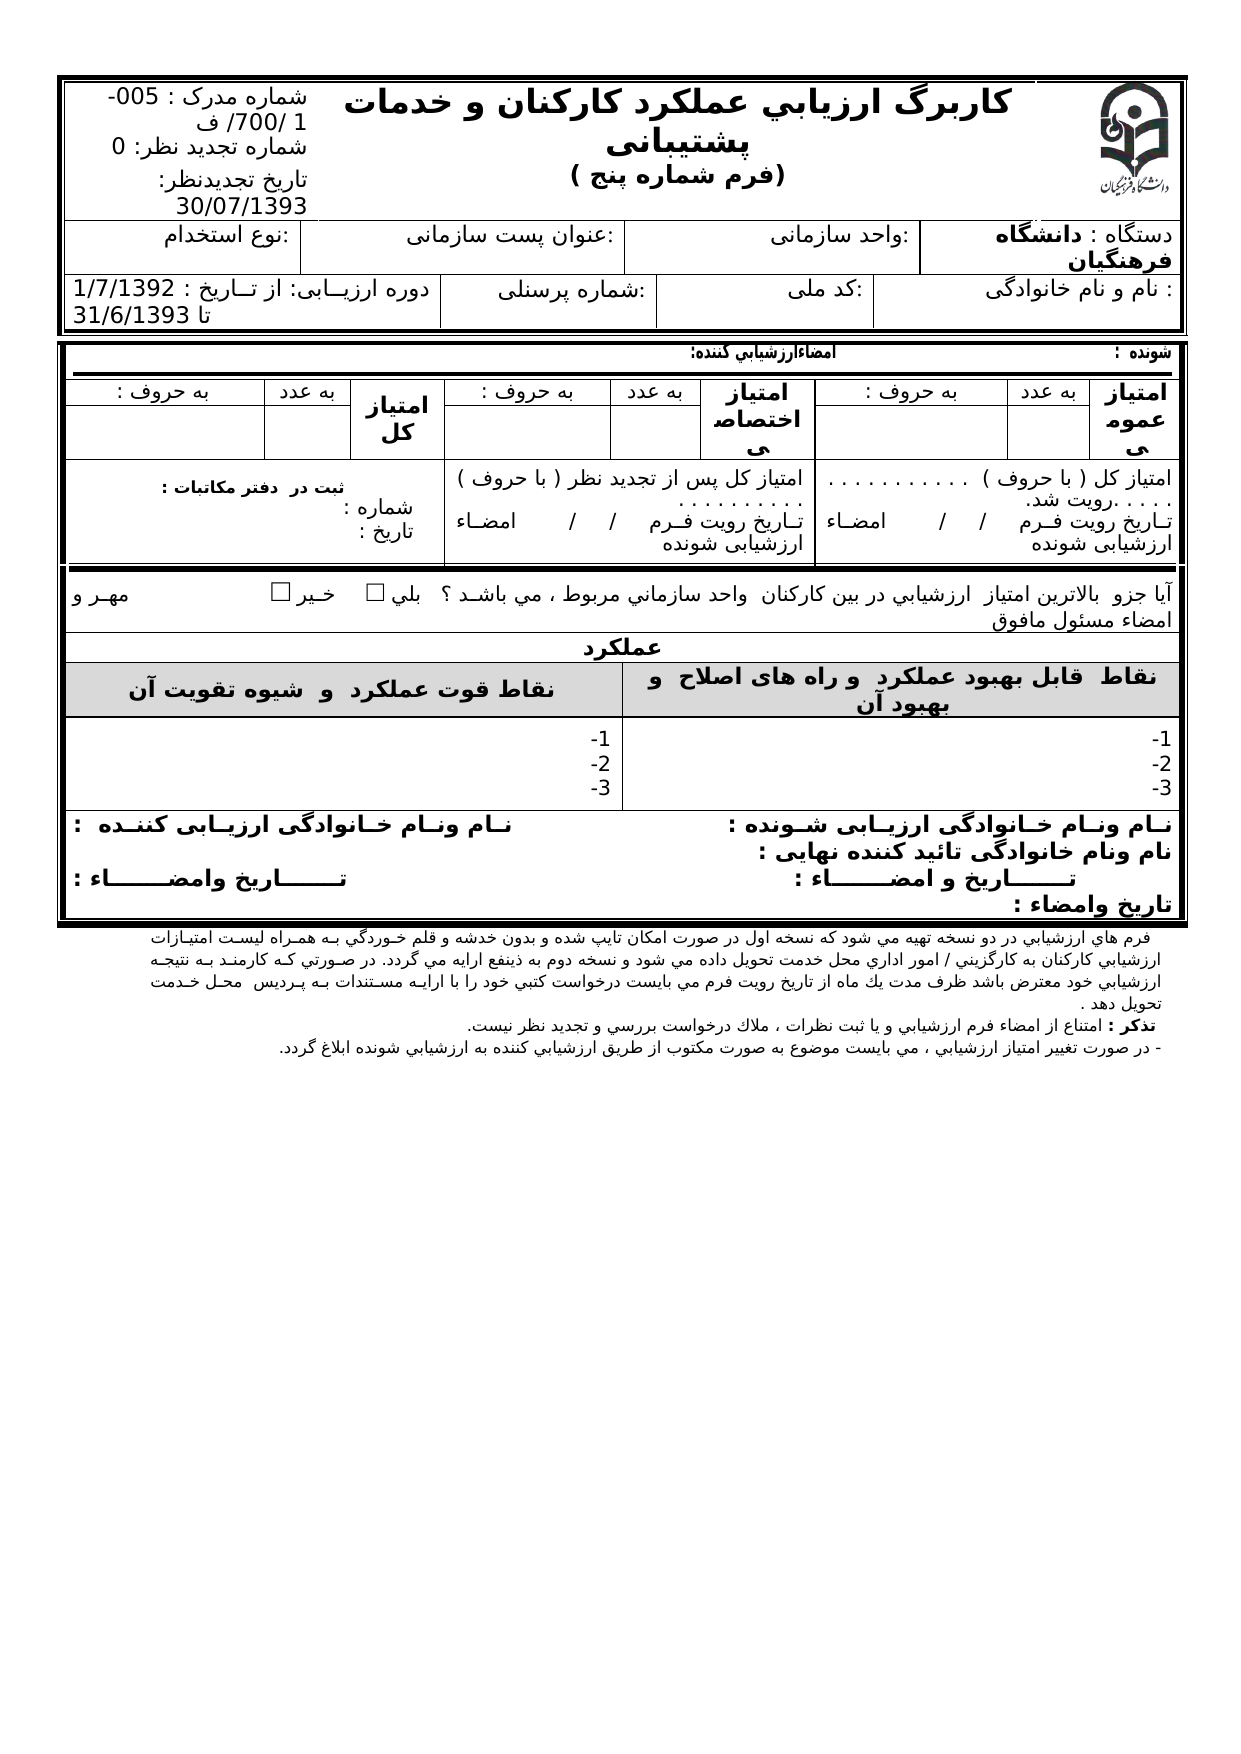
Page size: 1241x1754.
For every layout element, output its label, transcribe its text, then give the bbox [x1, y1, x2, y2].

table_cell به عدد [611, 380, 700, 405]
table_cell [66, 406, 264, 459]
table_cell عوامل ثبت شده عمومی و اختصاصی شغلی در اين بخش مورد توافق مي باشد0 تاريخ: : / / امضاء ارزشيابي شونده : امضاءارزشيابي كننده: [66, 345, 1179, 379]
table_cell امتیاز عمومی [1090, 380, 1179, 459]
table_cell عملکرد [66, 633, 1179, 662]
table_cell [611, 406, 700, 459]
table_cell [445, 406, 610, 459]
text تذکر : امتناع از امضاء فرم ارزشيابي و يا ثبت نظرات ، ‌ملاك درخواست بررسي و تجديد نظر نيست. [150, 1016, 1162, 1036]
table_cell به حروف : [445, 380, 610, 405]
table_cell نقاط قابل بهبود عملکرد و راه های اصلاح و بهبود آن [623, 663, 1179, 716]
table_cell ثبت در دفتر مكاتبات : شماره : تاريخ : [66, 460, 444, 563]
table_cell آيا جزو بالاترين امتياز ارزشيابي در بين کارکنان واحد سازماني مربوط ، مي باشد ؟ بلي □ خير □ مهر و امضاء مسئول مافوق [61, 563, 1184, 632]
table_cell به حروف : [66, 380, 264, 405]
table_cell امتياز كل ( با حروف ) . . . . . . . . . . . . . . . .رويت شد. تاريخ رويت فرم / / امضاء ارزشیابی شونده [816, 460, 1179, 563]
table_cell نام ونام خانوادگی ارزیابی شونده : نام ونام خانوادگی ارزیابی کننده : نام ونام خانوادگی تائید کننده نهایی : تاریخ و امضاء : تاریخ وامضاء : تاریخ وامضاء : [66, 811, 1179, 918]
table_cell [265, 406, 350, 459]
table_cell امتیاز کل [351, 380, 444, 459]
table_cell به عدد [265, 380, 350, 405]
table_cell امتياز كل پس از تجدید نظر ( با حروف ) . . . . . . . . . . تاريخ رويت فرم / / امضاء ارزشیابی شونده [445, 460, 814, 563]
text فرم هاي ارزشيابي در دو نسخه تهيه مي شود كه نسخه اول در صورت امكان تايپ شده و بدون خدشه و قلم خوردگي به همراه ليست امتيازات ارزشيابي كاركنان به كارگزيني / امور اداري محل خدمت تحويل داده مي شود و نسخه دوم به ذينفع ارايه مي گردد. در صورتي كه كارمند به نتيجه ارزشيابي خود معترض باشد ظرف مدت يك ماه از تاريخ رويت فرم مي بايست درخواست كتبي خود را با ارايه مستندات به پردیس محل خدمت تحويل دهد . [150, 928, 1162, 1013]
table_cell [816, 406, 1007, 459]
table_cell [1008, 406, 1089, 459]
table_cell 1- 2- 3- [66, 718, 622, 810]
table_cell نقاط قوت عملکرد و شیوه تقویت آن [66, 663, 622, 716]
picture [1089, 83, 1178, 199]
table_cell 1- 2- 3- [623, 718, 1179, 810]
table_cell به عدد [1008, 380, 1089, 405]
text - در صورت تغيير امتياز ارزشيابي ، مي بايست موضوع به صورت مكتوب از طريق ارزشيابي كننده به ارزشيابي شونده ابلاغ گردد. [150, 1038, 1162, 1058]
table_cell به حروف : [816, 380, 1007, 405]
table_cell امتیاز اختصاصی [701, 380, 814, 459]
